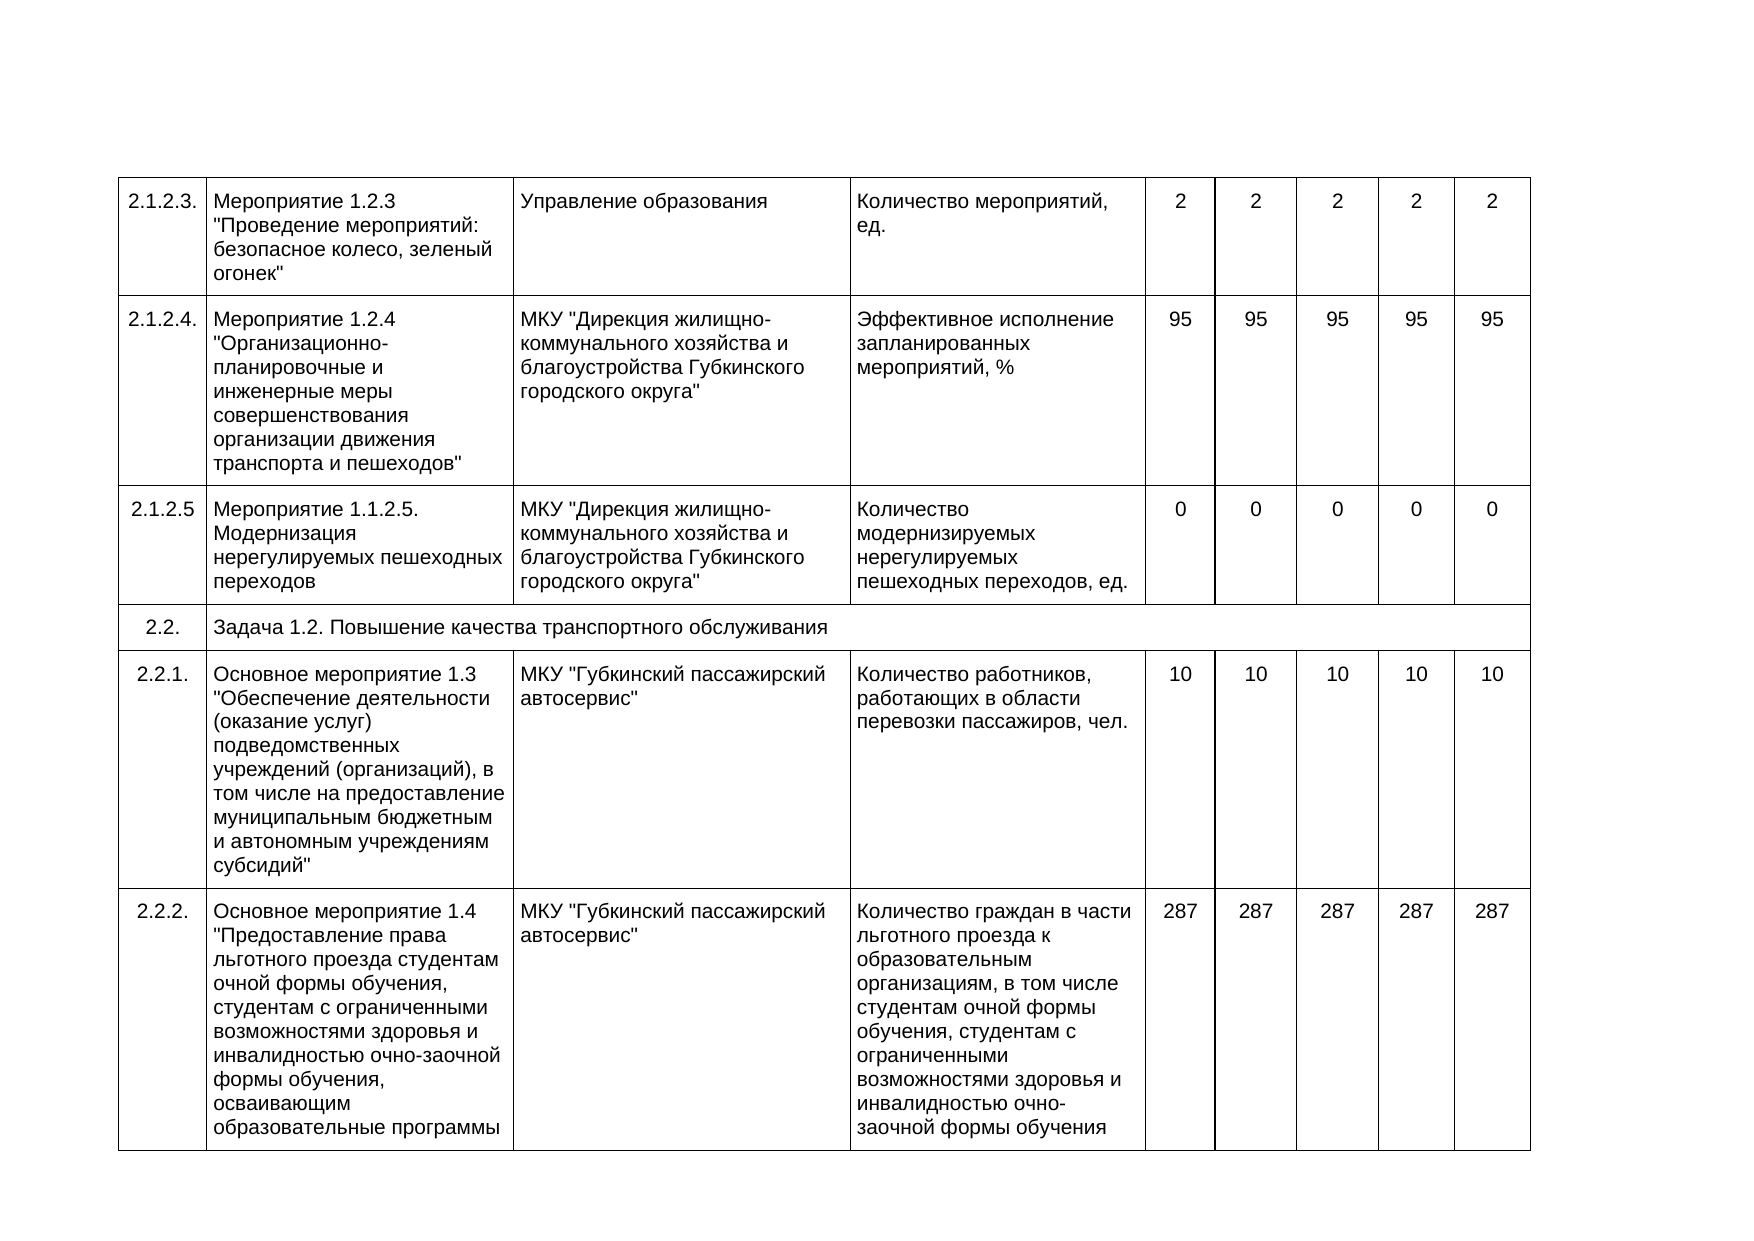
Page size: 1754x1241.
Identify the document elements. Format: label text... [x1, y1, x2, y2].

table_cell 10 [1379, 651, 1454, 888]
table_cell 2.2.1. [119, 651, 206, 888]
table_cell 287 [1379, 889, 1454, 1149]
table_cell Мероприятие 1.2.4 "Организационно-планировочные и инженерные меры совершенствования организации движения транспорта и пешеходов" [207, 296, 513, 485]
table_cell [514, 178, 850, 295]
table_cell 2.2. [119, 605, 206, 650]
table_cell 2 [1297, 178, 1378, 295]
table_cell Количество мероприятий, ед. [851, 178, 1145, 295]
table_cell Задача 1.2. Повышение качества транспортного обслуживания [207, 605, 1530, 650]
table_cell 95 [1146, 296, 1214, 485]
table_cell 2 [1146, 178, 1214, 295]
table_cell 0 [1379, 486, 1454, 603]
table_cell 2.1.2.3. [119, 178, 206, 295]
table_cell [514, 889, 850, 1149]
table_cell 2.2.2. [119, 889, 206, 1149]
table_cell 0 [1297, 486, 1378, 603]
table_cell Мероприятие 1.2.3 "Проведение мероприятий: безопасное колесо, зеленый огонек" [207, 178, 513, 295]
table_cell 10 [1297, 651, 1378, 888]
table_cell МКУ "Дирекция жилищно-коммунального хозяйства и благоустройства Губкинского городского округа" [514, 486, 850, 603]
table_cell 287 [1455, 889, 1530, 1149]
table_cell 0 [1455, 486, 1530, 603]
table_cell 2 [1455, 178, 1530, 295]
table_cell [207, 889, 513, 1149]
table_cell 2.1.2.4. [119, 296, 206, 485]
table_cell Количество модернизируемых нерегулируемых пешеходных переходов, ед. [851, 486, 1145, 603]
table_cell 95 [1455, 296, 1530, 485]
table_cell 95 [1297, 296, 1378, 485]
table_cell 10 [1146, 651, 1214, 888]
table_cell МКУ "Дирекция жилищно-коммунального хозяйства и благоустройства Губкинского городского округа" [514, 296, 850, 485]
table_cell 0 [1146, 486, 1214, 603]
table_cell 10 [1455, 651, 1530, 888]
table_cell Основное мероприятие 1.3 "Обеспечение деятельности (оказание услуг) подведомственных учреждений (организаций), в том числе на предоставление муниципальным бюджетным и автономным учреждениям субсидий" [207, 651, 513, 888]
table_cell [851, 889, 1145, 1149]
table_cell 95 [1379, 296, 1454, 485]
table_cell 2.1.2.5 [119, 486, 206, 603]
table_cell 287 [1146, 889, 1214, 1149]
table_cell 10 [1216, 651, 1296, 888]
table_cell Количество работников, работающих в области перевозки пассажиров, чел. [851, 651, 1145, 888]
table_cell Эффективное исполнение запланированных мероприятий, % [851, 296, 1145, 485]
table_cell 95 [1216, 296, 1296, 485]
table_cell 2 [1216, 178, 1296, 295]
table_cell МКУ "Губкинский пассажирский автосервис" [514, 651, 850, 888]
table_cell 0 [1216, 486, 1296, 603]
table_cell 287 [1216, 889, 1296, 1149]
table_cell Мероприятие 1.1.2.5. Модернизация нерегулируемых пешеходных переходов [207, 486, 513, 603]
table_cell 287 [1297, 889, 1378, 1149]
table_cell 2 [1379, 178, 1454, 295]
